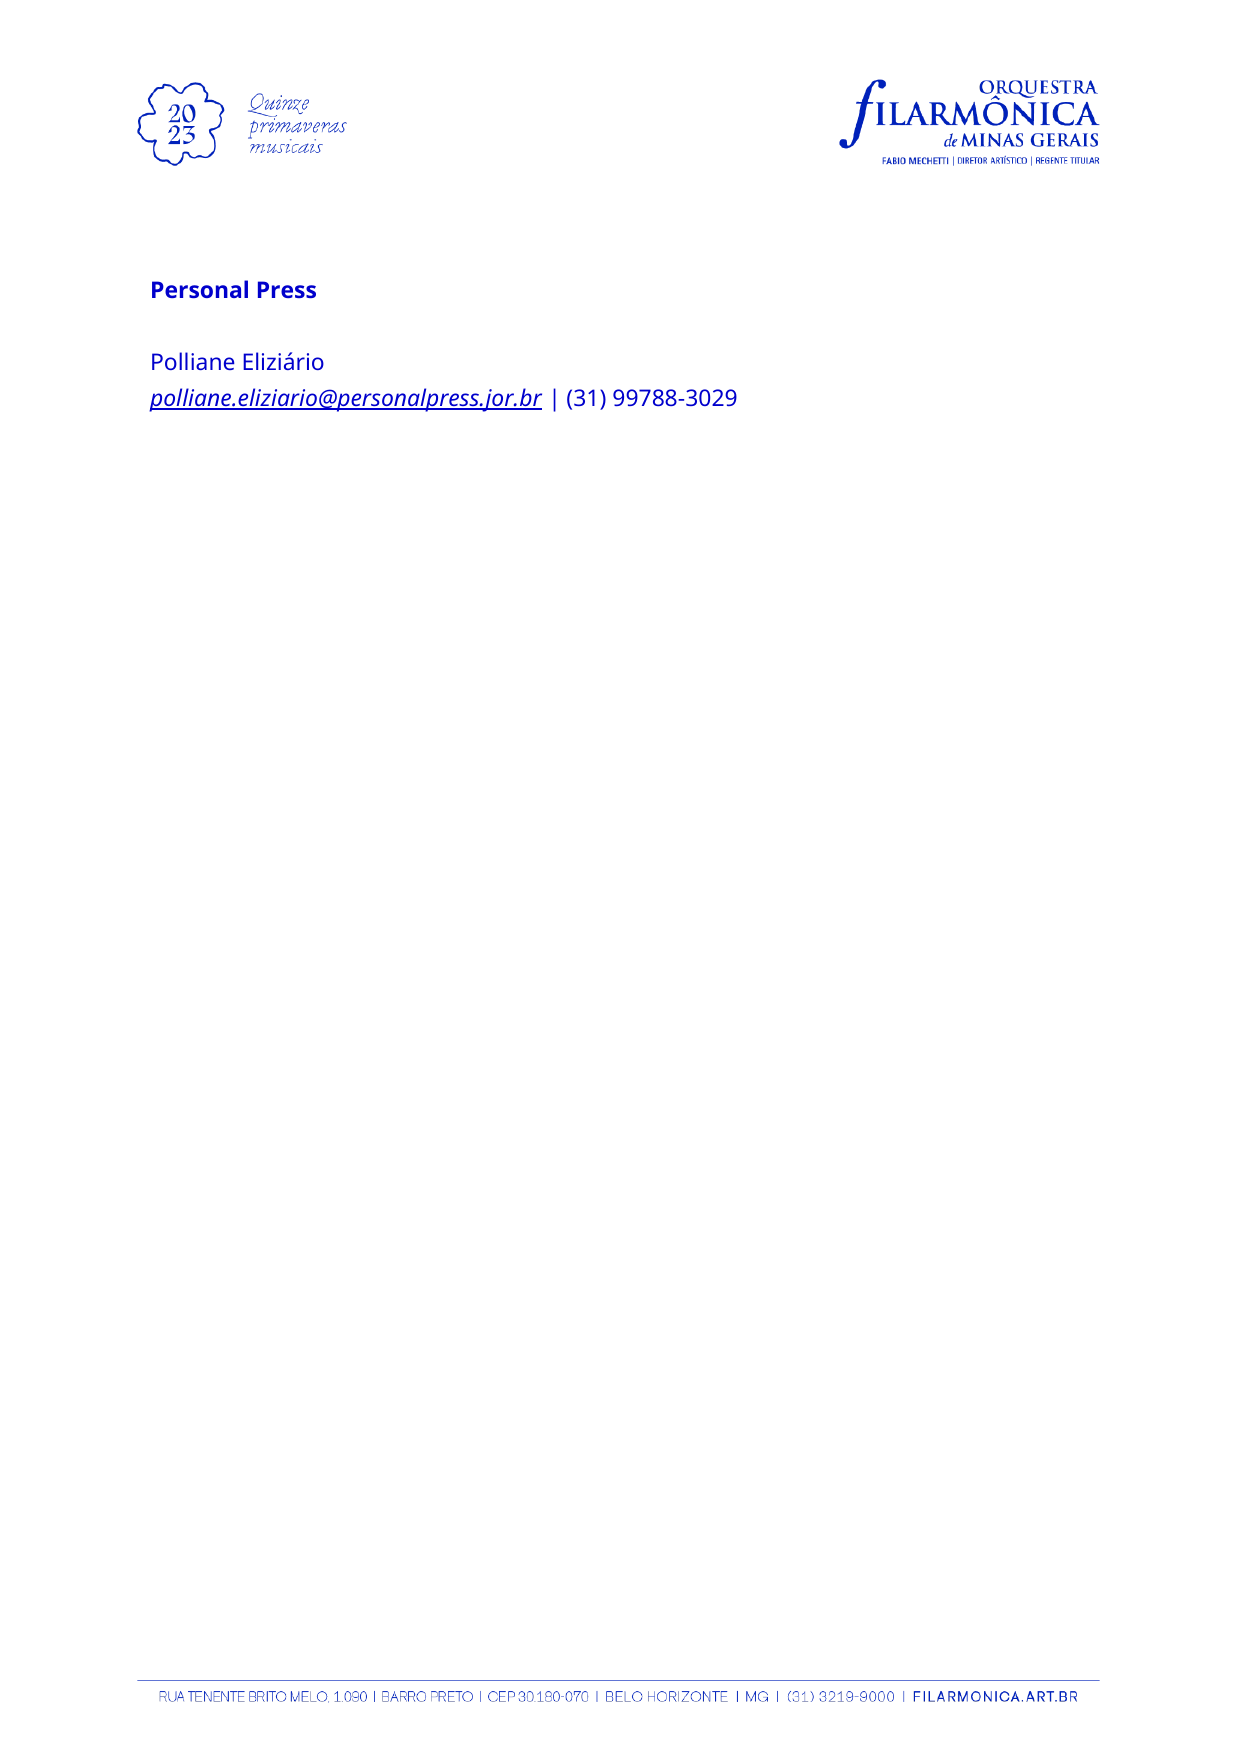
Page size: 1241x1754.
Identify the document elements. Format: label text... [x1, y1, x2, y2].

text polliane.eliziario@personalpress.jor.br | (31) 99788-3029 [150, 382, 1090, 413]
text Polliane Eliziário [150, 346, 1090, 377]
picture [0, 4, 1239, 1754]
text Personal Press [150, 274, 1090, 305]
